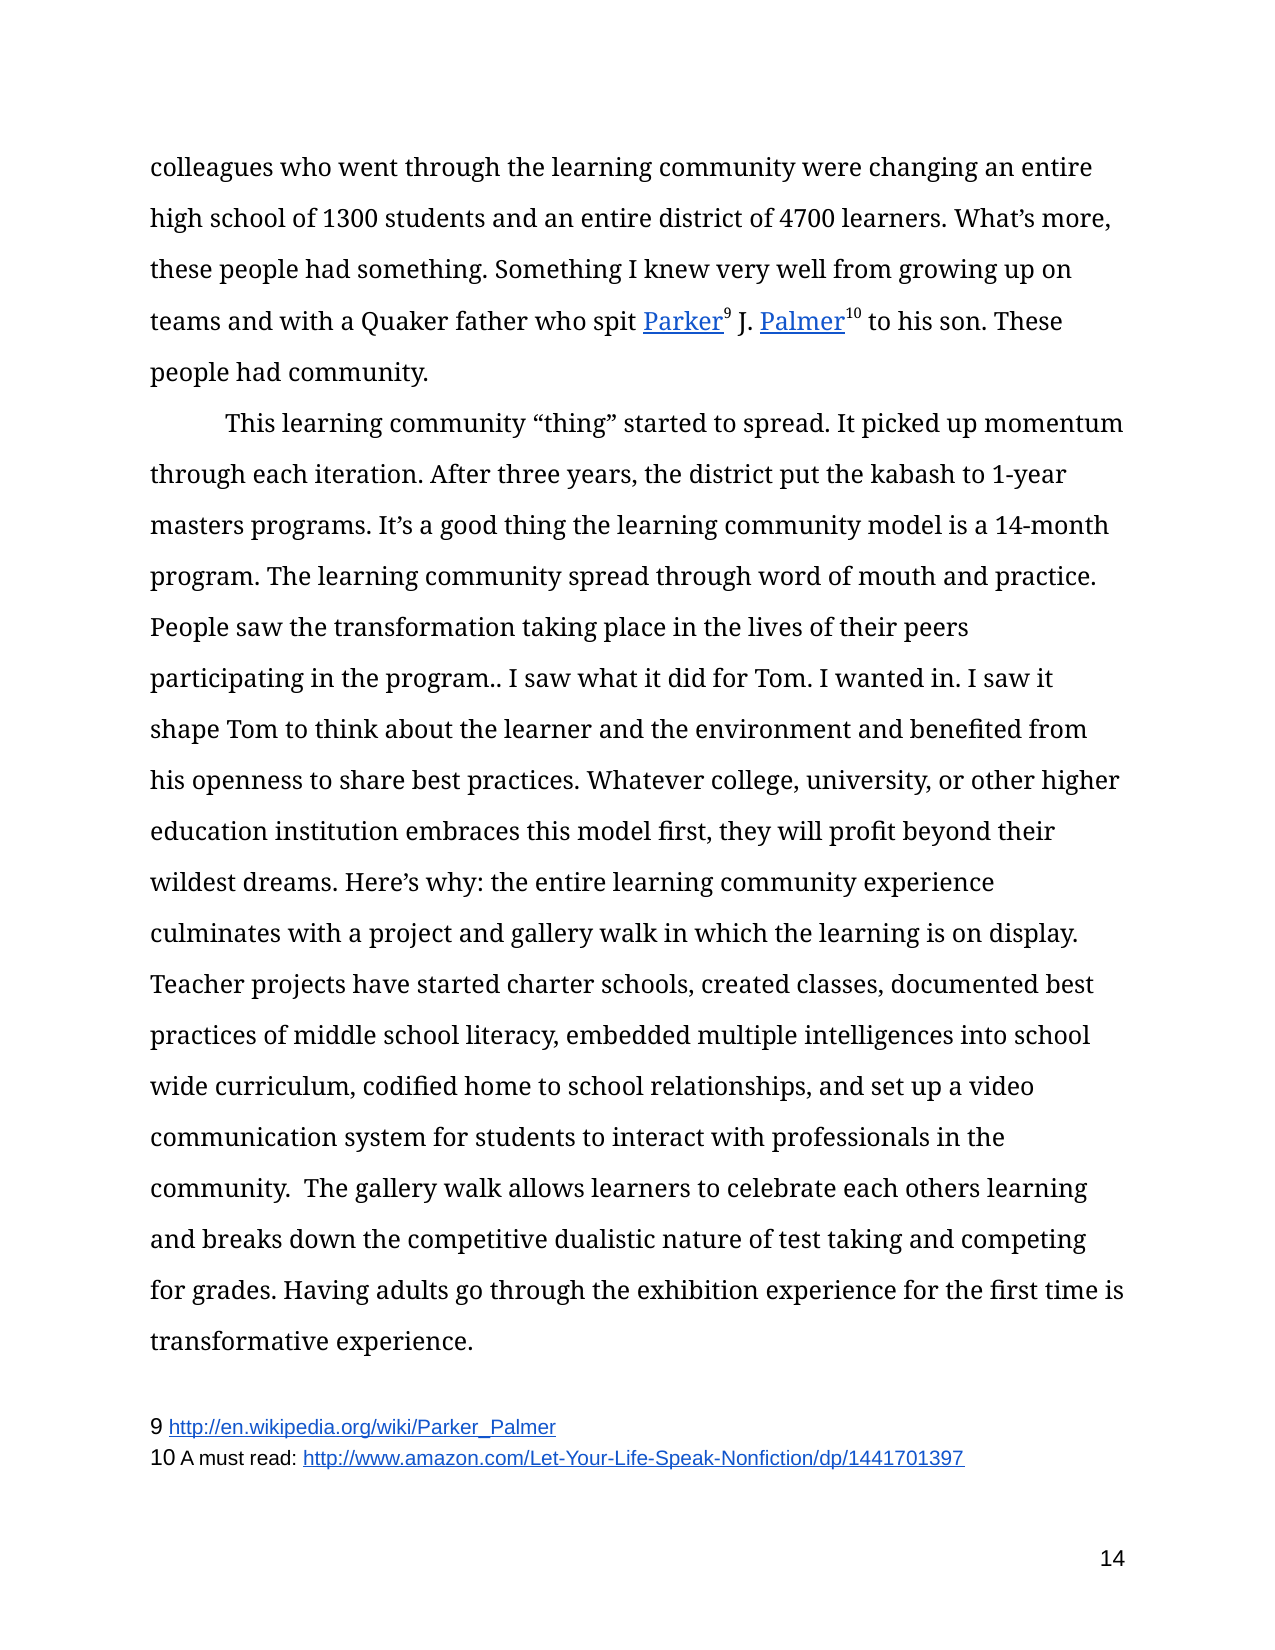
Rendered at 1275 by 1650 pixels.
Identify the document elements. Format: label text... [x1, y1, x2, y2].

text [150, 150, 1125, 388]
text This learning community “thing” started to spread. It picked up momentum through each iteration. After three years, the district put the kabash to 1-year masters programs. It’s a good thing the learning community model is a 14-month program. The learning community spread through word of mouth and practice. People saw the transformation taking place in the lives of their peers participating in the program.. I saw what it did for Tom. I wanted in. I saw it shape Tom to think about the learner and the environment and benefited from his openness to share best practices. Whatever college, university, or other higher education institution embraces this model first, they will profit beyond their wildest dreams. Here’s why: the entire learning community experience culminates with a project and gallery walk in which the learning is on display. Teacher projects have started charter schools, created classes, documented best practices of middle school literacy, embedded multiple intelligences into school wide curriculum, codified home to school relationships, and set up a video communication system for students to interact with professionals in the community. The gallery walk allows learners to celebrate each others learning and breaks down the competitive dualistic nature of test taking and competing for grades. Having adults go through the exhibition experience for the first time is transformative experience. [150, 405, 1125, 1358]
